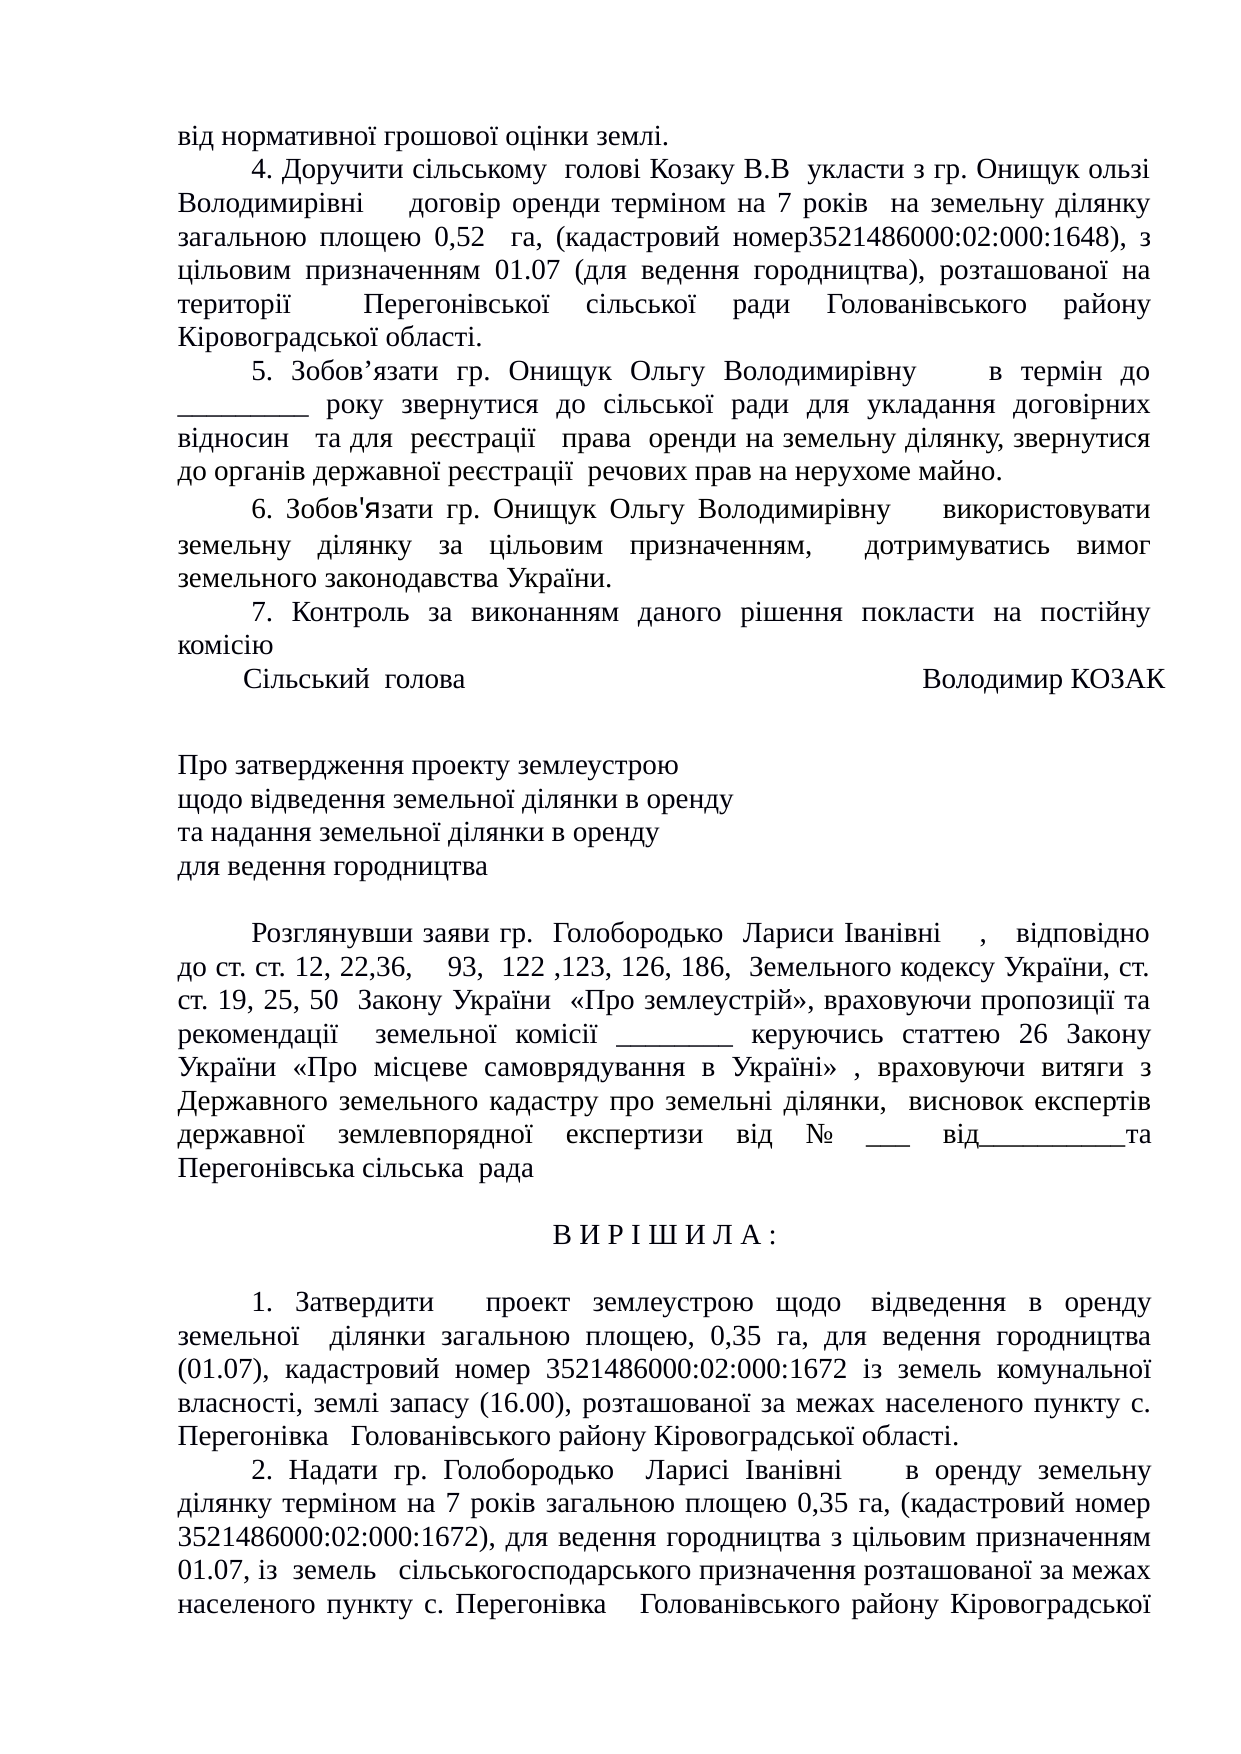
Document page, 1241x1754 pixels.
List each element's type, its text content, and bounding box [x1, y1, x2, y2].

text Про затвердження проекту землеустрою [177, 747, 1152, 781]
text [177, 118, 1152, 152]
text Сільський голова Володимир КОЗАК [177, 661, 1228, 694]
text 4. Доручити сільському голові Козаку В.В укласти з гр. Онищук ользі Володимирівні договір оренди терміном на 7 років на земельну ділянку загальною площею 0,52 га, (кадастровий номер3521486000:02:000:1648), з цільовим призначенням 01.07 (для ведення городництва), розташованої на території Перегонівської сільської ради Голованівського району Кіровоградської області. [177, 152, 1152, 353]
text 5. Зобов’язати гр. Онищук Ольгу Володимирівну в термін до _________ року звернутися до сільської ради для укладання договірних відносин та для реєстрації права оренди на земельну ділянку, звернутися до органів державної реєстрації речових прав на нерухоме майно. [177, 353, 1152, 487]
text 6. Зобов'язати гр. Онищук Ольгу Володимирівну використовувати земельну ділянку за цільовим призначенням, дотримуватись вимог земельного законодавства України. [177, 487, 1152, 594]
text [177, 1452, 1152, 1619]
text щодо відведення земельної ділянки в оренду [177, 781, 1152, 814]
text та надання земельної ділянки в оренду [177, 814, 1152, 848]
text В И Р І Ш И Л А : [177, 1217, 1152, 1251]
text 1. Затвердити проект землеустрою щодо відведення в оренду земельної ділянки загальною площею, 0,35 га, для ведення городництва (01.07), кадастровий номер 3521486000:02:000:1672 із земель комунальної власності, землі запасу (16.00), розташованої за межах населеного пункту с. Перегонівка Голованівського району Кіровоградської області. [177, 1284, 1152, 1452]
text Розглянувши заяви гр. Голобородько Лариси Іванівні , відповідно до ст. ст. 12, 22,36, 93, 122 ,123, 126, 186, Земельного кодексу України, ст. ст. 19, 25, 50 Закону України «Про землеустрій», враховуючи пропозиції та рекомендації земельної комісії ________ керуючись статтею 26 Закону України «Про місцеве самоврядування в Україні» , враховуючи витяги з Державного земельного кадастру про земельні ділянки, висновок експертів державної землевпорядної експертизи від № ___ від__________та Перегонівська сільська рада [177, 915, 1152, 1183]
text 7. Контроль за виконанням даного рішення покласти на постійну комісію [177, 594, 1152, 661]
text для ведення городництва [177, 848, 1152, 882]
